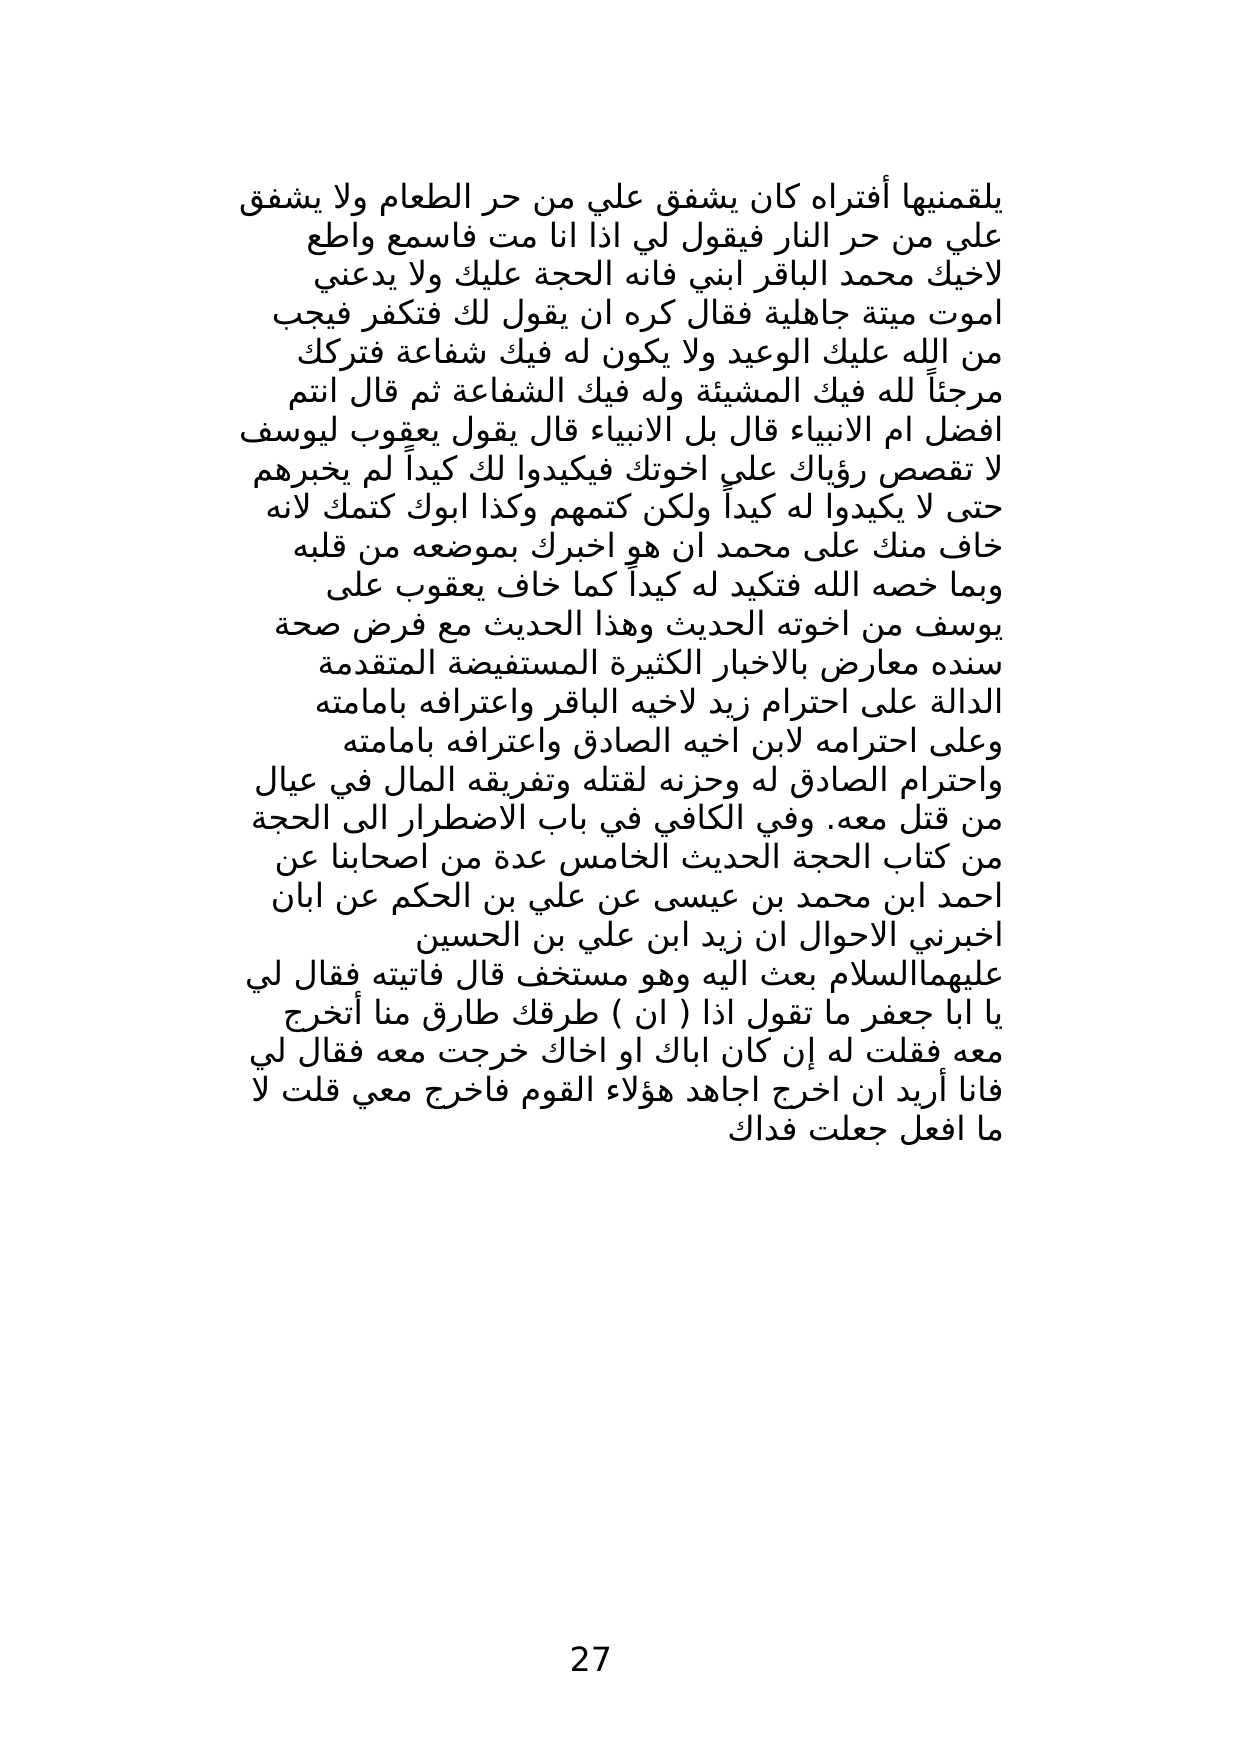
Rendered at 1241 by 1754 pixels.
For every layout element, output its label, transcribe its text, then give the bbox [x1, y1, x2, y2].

text يلقمنيها أفتراه كان يشفق علي من حر الطعام ولا يشفق علي من حر النار فيقول لي اذا انا مت فاسمع واطع لاخيك محمد الباقر ابني فانه الحجة عليك ولا يدعني اموت ميتة جاهلية فقال كره ان يقول لك فتكفر فيجب من الله عليك الوعيد ولا يكون له فيك شفاعة فتركك مرجئاً لله فيك المشيئة وله فيك الشفاعة ثم قال انتم افضل ام الانبياء قال بل الانبياء قال يقول يعقوب ليوسف لا تقصص رؤياك على اخوتك فيكيدوا لك كيداً لم يخبرهم حتى لا يكيدوا له كيداً ولكن كتمهم وكذا ابوك كتمك لانه خاف منك على محمد ان هو اخبرك بموضعه من قلبه وبما خصه الله فتكيد له كيداً كما خاف يعقوب على يوسف من اخوته الحديث وهذا الحديث مع فرض صحة سنده معارض بالاخبار الكثيرة المستفيضة المتقدمة الدالة على احترام زيد لاخيه الباقر واعترافه بامامته وعلى احترامه لابن اخيه الصادق واعترافه بامامته واحترام الصادق له وحزنه لقتله وتفريقه المال في عيال من قتل معه. وفي الكافي في باب الاضطرار الى الحجة من كتاب الحجة الحديث الخامس عدة من اصحابنا عن احمد ابن محمد بن عيسى عن علي بن الحكم عن ابان اخبرني الاحوال ان زيد ابن علي بن الحسين عليهما‌السلام بعث اليه وهو مستخف قال فاتيته فقال لي يا ابا جعفر ما تقول اذا ( ان ) طرقك طارق منا أتخرج معه فقلت له إن كان اباك او اخاك خرجت معه فقال لي فانا أريد ان اخرج اجاهد هؤلاء القوم فاخرج معي قلت لا ما افعل جعلت فداك [236, 177, 1004, 1148]
